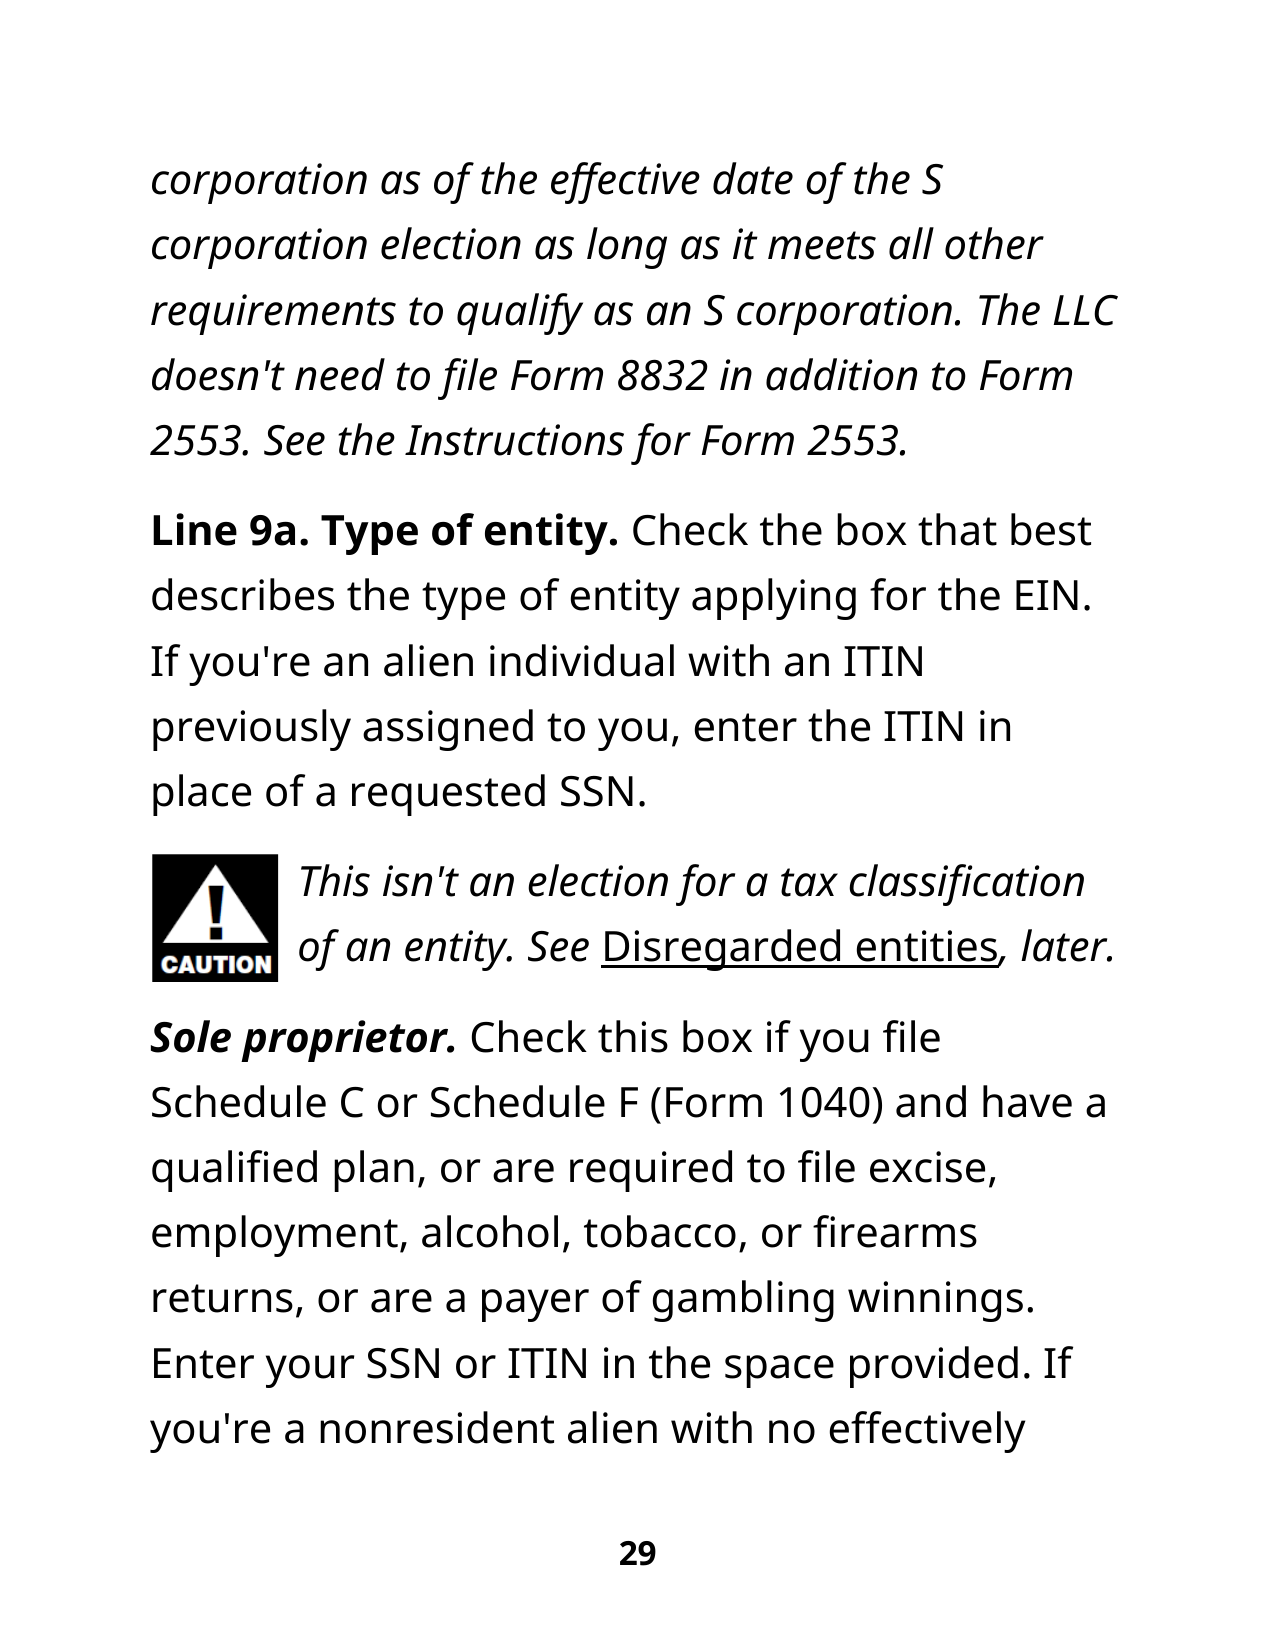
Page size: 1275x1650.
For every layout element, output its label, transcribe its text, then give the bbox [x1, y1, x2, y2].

text Line 9a. Type of entity. Check the box that best describes the type of entity applying for the EIN. If you're an alien individual with an ITIN previously assigned to you, enter the ITIN in place of a requested SSN. [150, 501, 1125, 819]
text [150, 1007, 1125, 1456]
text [150, 150, 1125, 468]
text This isn't an election for a tax classification of an entity. See Disregarded entities, later. [279, 852, 1125, 974]
